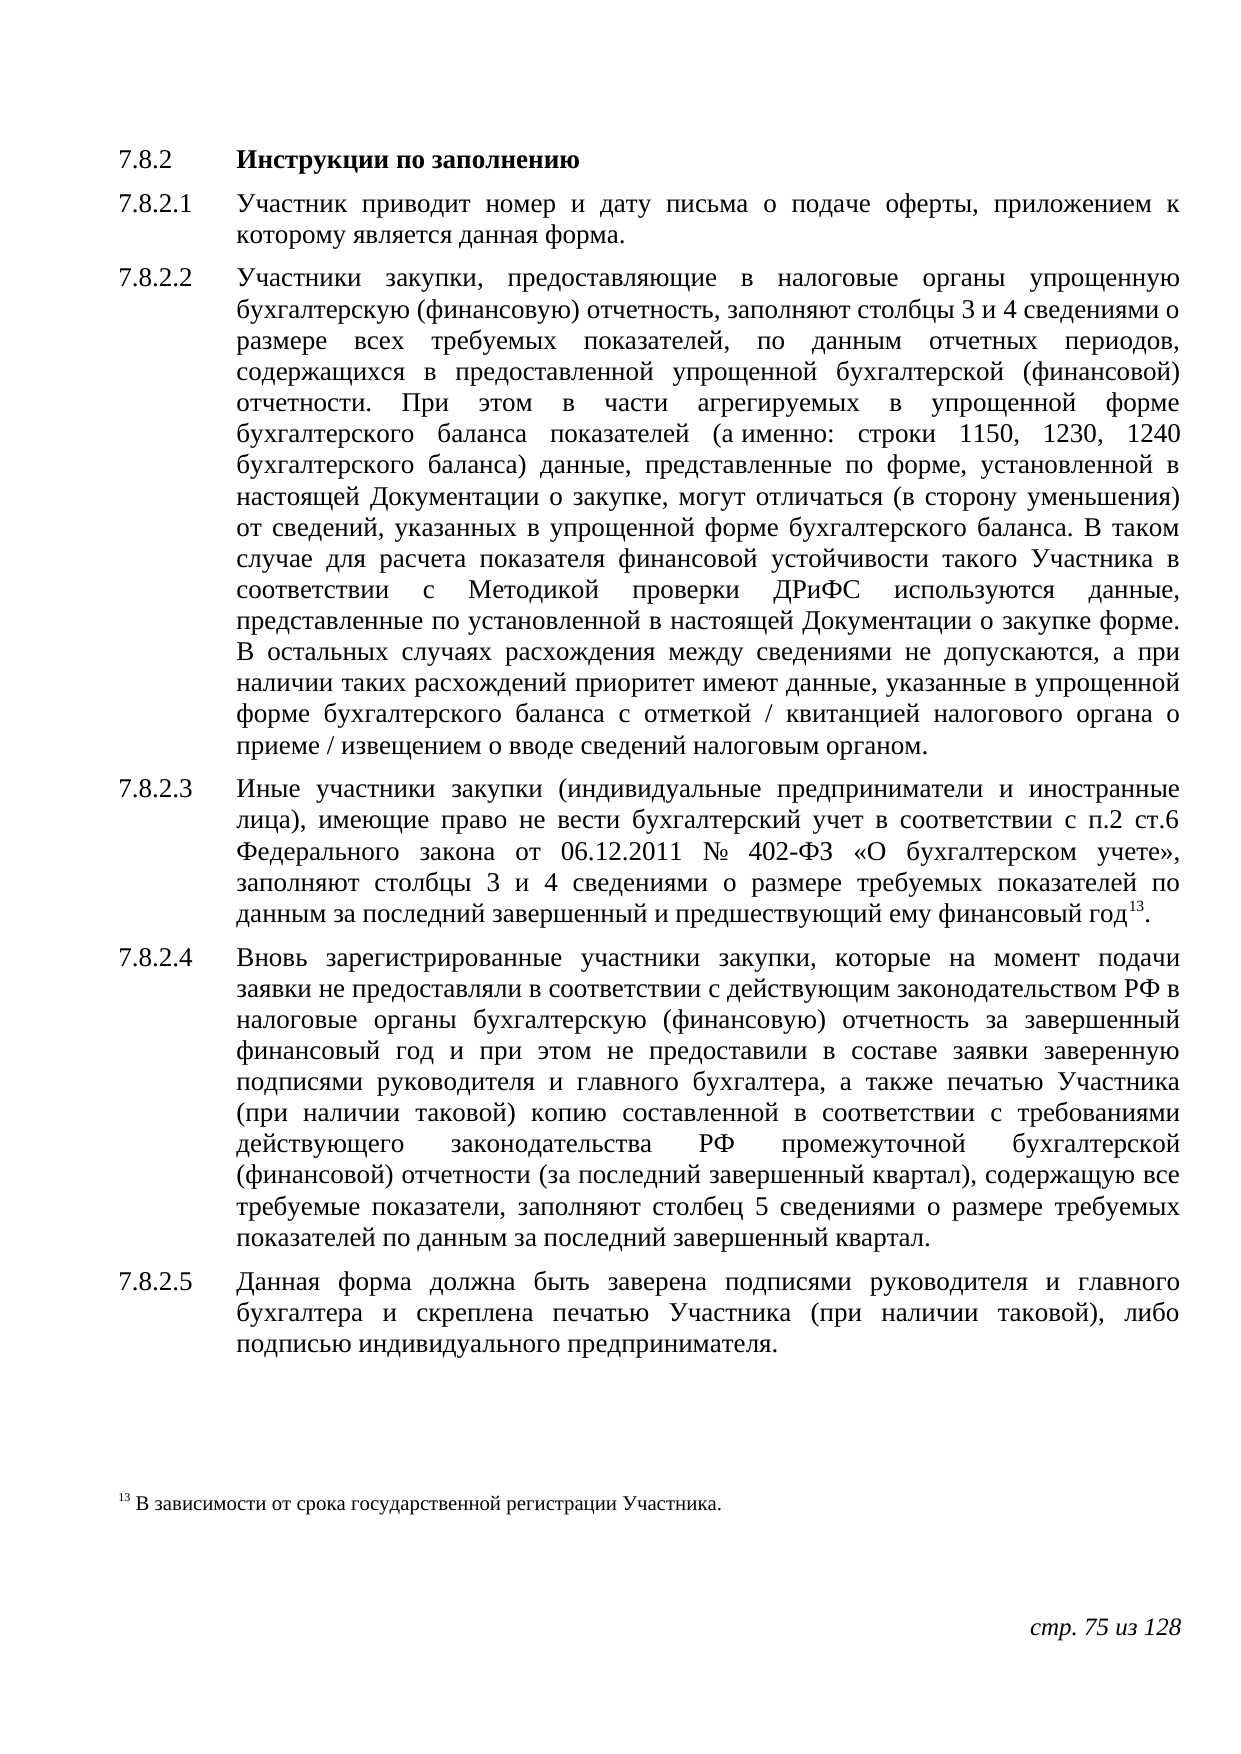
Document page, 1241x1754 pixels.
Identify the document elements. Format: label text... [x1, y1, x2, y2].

text Инструкции по заполнению [118, 143, 1181, 174]
text Вновь зарегистрированные участники закупки, которые на момент подачи заявки не предоставляли в соответствии с действующим законодательством РФ в налоговые органы бухгалтерскую (финансовую) отчетность за завершенный финансовый год и при этом не предоставили в составе заявки заверенную подписями руководителя и главного бухгалтера, а также печатью Участника (при наличии таковой) копию составленной в соответствии с требованиями действующего законодательства РФ промежуточной бухгалтерской (финансовой) отчетности (за последний завершенный квартал), содержащую все требуемые показатели, заполняют столбец 5 сведениями о размере требуемых показателей по данным за последний завершенный квартал. [118, 941, 1181, 1252]
text Участник приводит номер и дату письма о подаче оферты, приложением к которому является данная форма. [118, 187, 1181, 249]
text Участники закупки, предоставляющие в налоговые органы упрощенную бухгалтерскую (финансовую) отчетность, заполняют столбцы 3 и 4 сведениями о размере всех требуемых показателей, по данным отчетных периодов, содержащихся в предоставленной упрощенной бухгалтерской (финансовой) отчетности. При этом в части агрегируемых в упрощенной форме бухгалтерского баланса показателей (а именно: строки 1150, 1230, 1240 бухгалтерского баланса) данные, представленные по форме, установленной в настоящей Документации о закупке, могут отличаться (в сторону уменьшения) от сведений, указанных в упрощенной форме бухгалтерского баланса. В таком случае для расчета показателя финансовой устойчивости такого Участника в соответствии с Методикой проверки ДРиФС используются данные, представленные по установленной в настоящей Документации о закупке форме. В остальных случаях расхождения между сведениями не допускаются, а при наличии таких расхождений приоритет имеют данные, указанные в упрощенной форме бухгалтерского баланса с отметкой / квитанцией налогового органа о приеме / извещением о вводе сведений налоговым органом. [118, 262, 1181, 760]
text Иные участники закупки (индивидуальные предприниматели и иностранные лица), имеющие право не вести бухгалтерский учет в соответствии с п.2 ст.6 Федерального закона от 06.12.2011 № 402-ФЗ «О бухгалтерском учете», заполняют столбцы 3 и 4 сведениями о размере требуемых показателей по данным за последний завершенный и предшествующий ему финансовый год. [118, 772, 1181, 928]
text Данная форма должна быть заверена подписями руководителя и главного бухгалтера и скреплена печатью Участника (при наличии таковой), либо подписью индивидуального предпринимателя. [118, 1264, 1181, 1358]
